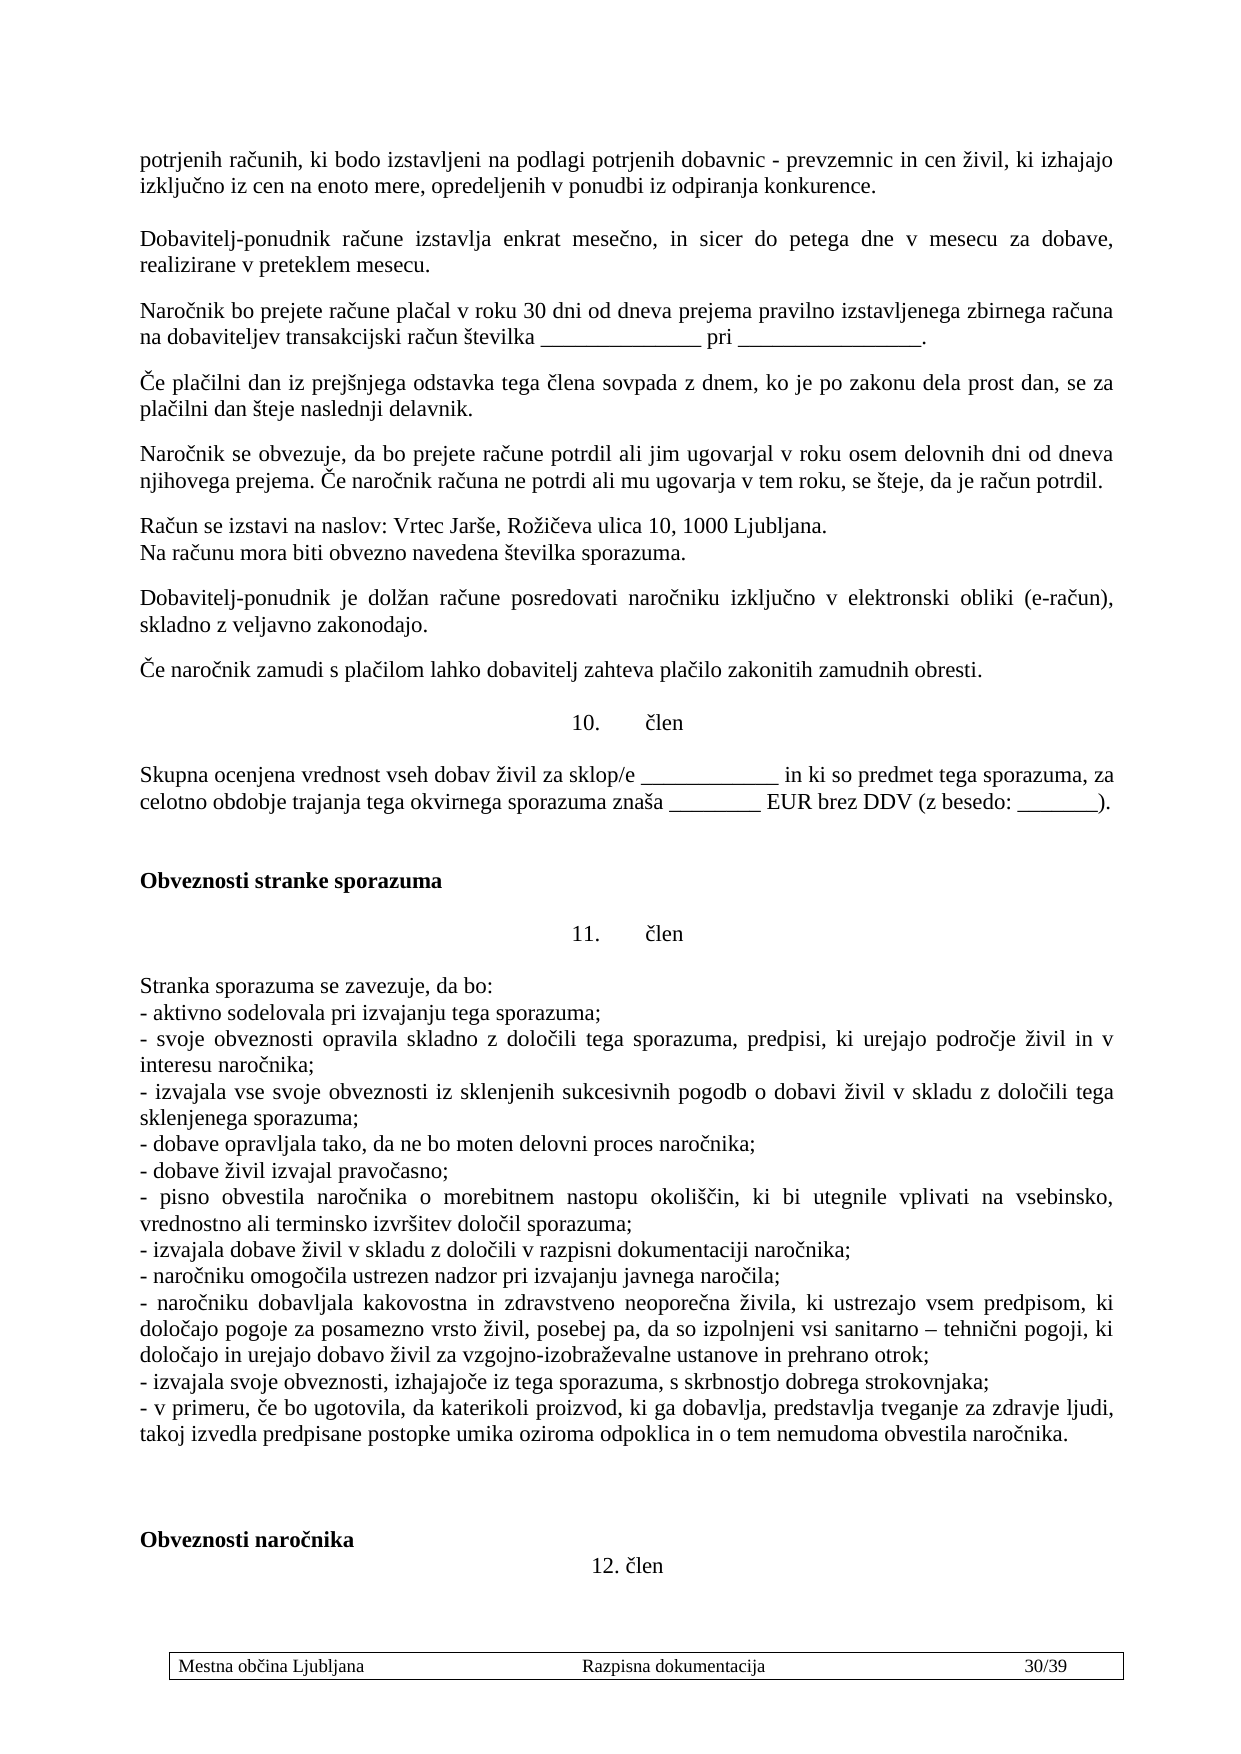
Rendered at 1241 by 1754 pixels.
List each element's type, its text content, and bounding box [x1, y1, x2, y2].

text - naročniku omogočila ustrezen nadzor pri izvajanju javnega naročila; [139, 1262, 1115, 1289]
text Naročnik se obvezuje, da bo prejete račune potrdil ali jim ugovarjal v roku osem delovnih dni od dneva njihovega prejema. Če naročnik računa ne potrdi ali mu ugovarja v tem roku, se šteje, da je račun potrdil. [139, 441, 1115, 493]
text Naročnik bo prejete račune plačal v roku 30 dni od dneva prejema pravilno izstavljenega zbirnega računa na dobaviteljev transakcijski račun številka ______________ pri ________________. [139, 297, 1115, 349]
text Skupna ocenjena vrednost vseh dobav živil za sklop/e ____________ in ki so predmet tega sporazuma, za celotno obdobje trajanja tega okvirnega sporazuma znaša ________ EUR brez DDV (z besedo: _______). [139, 762, 1115, 814]
text Račun se izstavi na naslov: Vrtec Jarše, Rožičeva ulica 10, 1000 Ljubljana. [139, 512, 1115, 539]
text - v primeru, če bo ugotovila, da katerikoli proizvod, ki ga dobavlja, predstavlja tveganje za zdravje ljudi, takoj izvedla predpisane postopke umika oziroma odpoklica in o tem nemudoma obvestila naročnika. [139, 1394, 1115, 1447]
text - izvajala svoje obveznosti, izhajajoče iz tega sporazuma, s skrbnostjo dobrega strokovnjaka; [139, 1368, 1115, 1394]
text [139, 146, 1115, 198]
text - svoje obveznosti opravila skladno z določili tega sporazuma, predpisi, ki urejajo področje živil in v interesu naročnika; [139, 1025, 1115, 1078]
text 10. člen [139, 682, 1115, 735]
text Na računu mora biti obvezno navedena številka sporazuma. [139, 539, 1115, 565]
list Obveznosti naročnika [139, 1526, 1115, 1552]
text - dobave opravljala tako, da ne bo moten delovni proces naročnika; [139, 1131, 1115, 1157]
text Dobavitelj-ponudnik račune izstavlja enkrat mesečno, in sicer do petega dne v mesecu za dobave, realizirane v preteklem mesecu. [139, 225, 1115, 278]
text Obveznosti stranke sporazuma [139, 867, 1115, 893]
text Dobavitelj-ponudnik je dolžan račune posredovati naročniku izključno v elektronski obliki (e-račun), skladno z veljavno zakonodajo. [139, 584, 1115, 637]
text - aktivno sodelovala pri izvajanju tega sporazuma; [139, 999, 1115, 1025]
text - pisno obvestila naročnika o morebitnem nastopu okoliščin, ki bi utegnile vplivati na vsebinsko, vrednostno ali terminsko izvršitev določil sporazuma; [139, 1183, 1115, 1236]
text 11. člen [139, 920, 1115, 946]
text - izvajala vse svoje obveznosti iz sklenjenih sukcesivnih pogodb o dobavi živil v skladu z določili tega sklenjenega sporazuma; [139, 1078, 1115, 1131]
text Če plačilni dan iz prejšnjega odstavka tega člena sovpada z dnem, ko je po zakonu dela prost dan, se za plačilni dan šteje naslednji delavnik. [139, 369, 1115, 421]
text - izvajala dobave živil v skladu z določili v razpisni dokumentaciji naročnika; [139, 1236, 1115, 1262]
text 12. člen [139, 1552, 1115, 1578]
text Stranka sporazuma se zavezuje, da bo: [139, 972, 1115, 999]
text - naročniku dobavljala kakovostna in zdravstveno neoporečna živila, ki ustrezajo vsem predpisom, ki določajo pogoje za posamezno vrsto živil, posebej pa, da so izpolnjeni vsi sanitarno – tehnični pogoji, ki določajo in urejajo dobavo živil za vzgojno-izobraževalne ustanove in prehrano otrok; [139, 1289, 1115, 1368]
text Če naročnik zamudi s plačilom lahko dobavitelj zahteva plačilo zakonitih zamudnih obresti. [139, 656, 1115, 682]
text - dobave živil izvajal pravočasno; [139, 1157, 1115, 1183]
